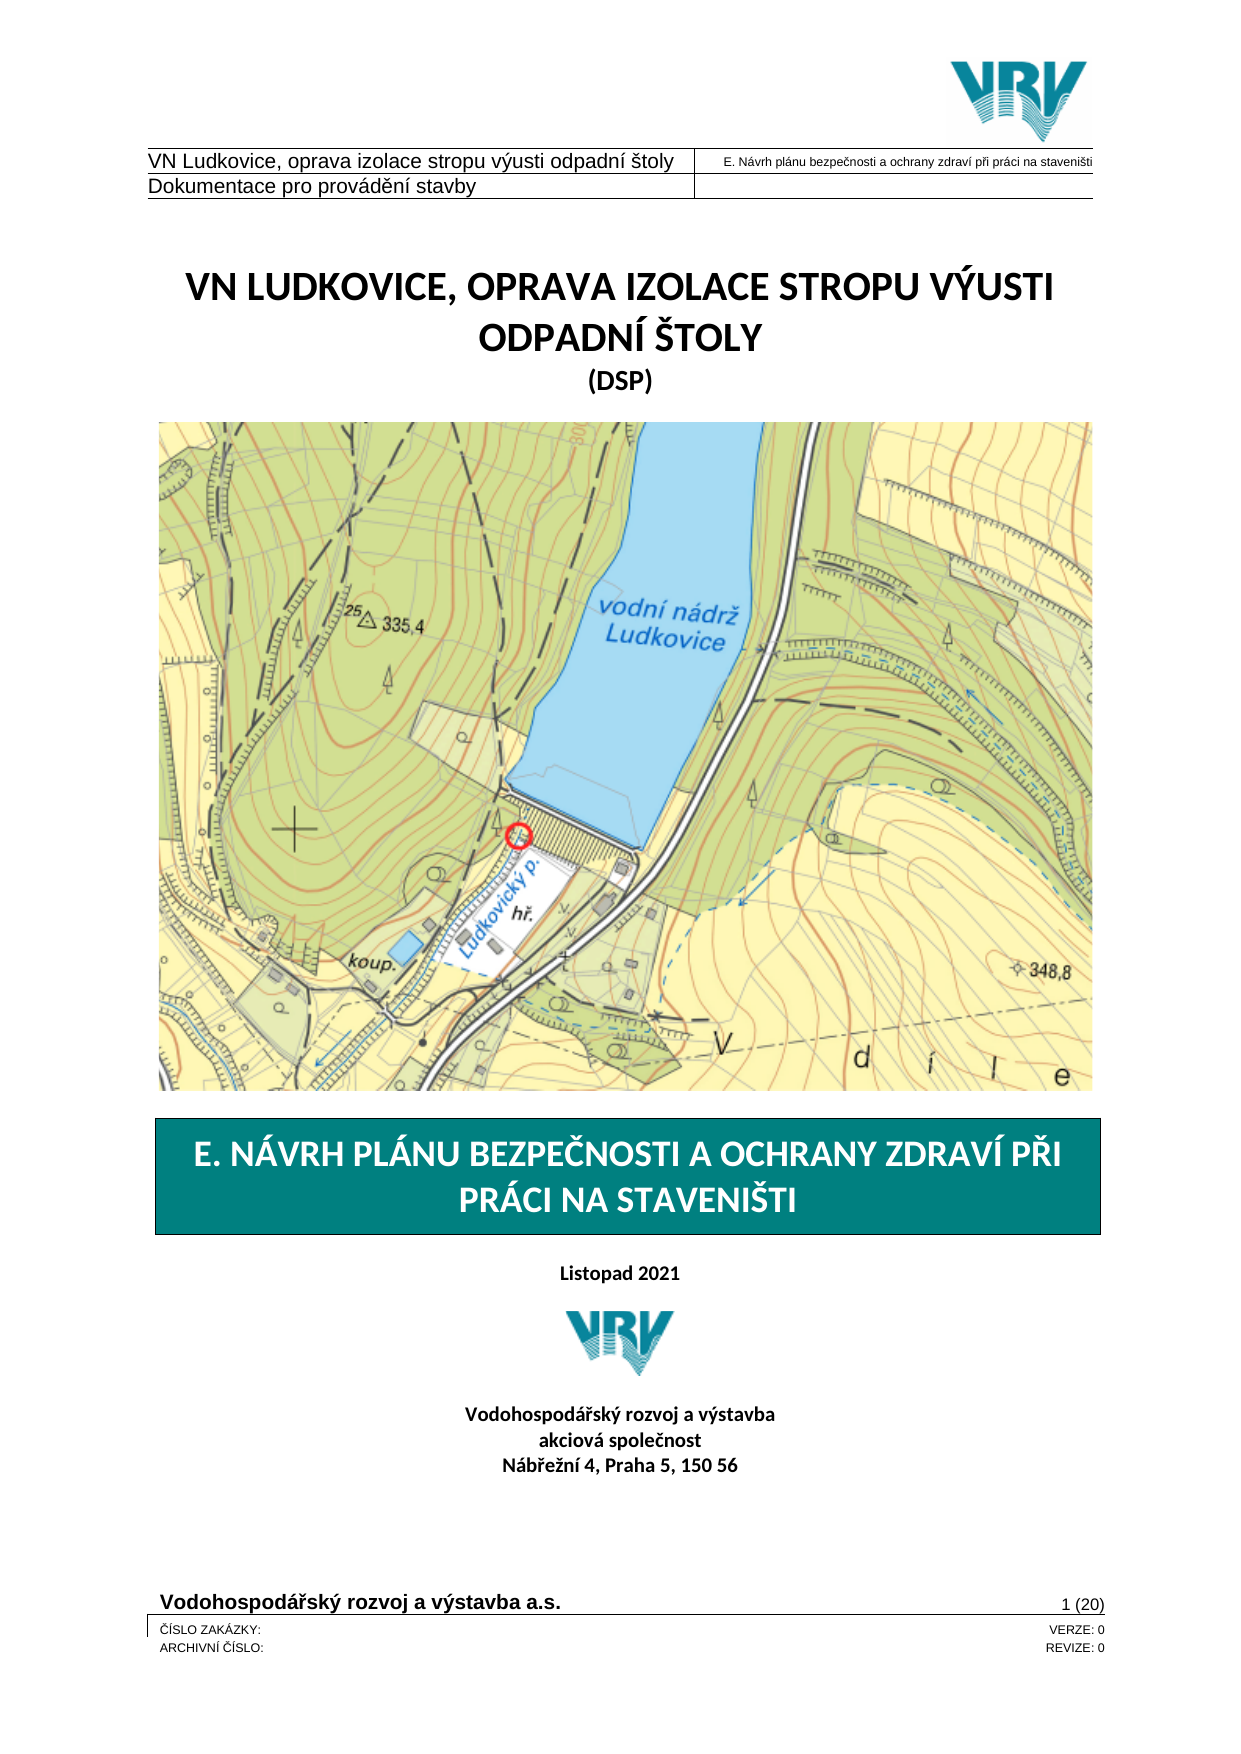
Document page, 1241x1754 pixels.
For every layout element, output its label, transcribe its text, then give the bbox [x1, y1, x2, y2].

text Nábřežní 4, Praha 5, 150 56 [148, 1452, 1092, 1478]
table_header [148, 423, 1092, 1092]
picture [158, 422, 1093, 1091]
table_header E. NÁVRH PLÁNU BEZPEČNOSTI A OCHRANY ZDRAVÍ PŘI PRÁCI NA STAVENIŠTI [156, 1119, 1100, 1234]
text akciová společnost [148, 1427, 1092, 1452]
text Listopad 2021 [148, 1260, 1092, 1286]
text (DSP) [148, 362, 1092, 397]
text Vodohospodářský rozvoj a výstavba [148, 1401, 1092, 1427]
picture [946, 57, 1093, 147]
picture [565, 1311, 675, 1376]
text VN LUDKOVICE, OPRAVA IZOLACE STROPU VÝUSTI ODPADNÍ ŠTOLY [148, 260, 1092, 362]
